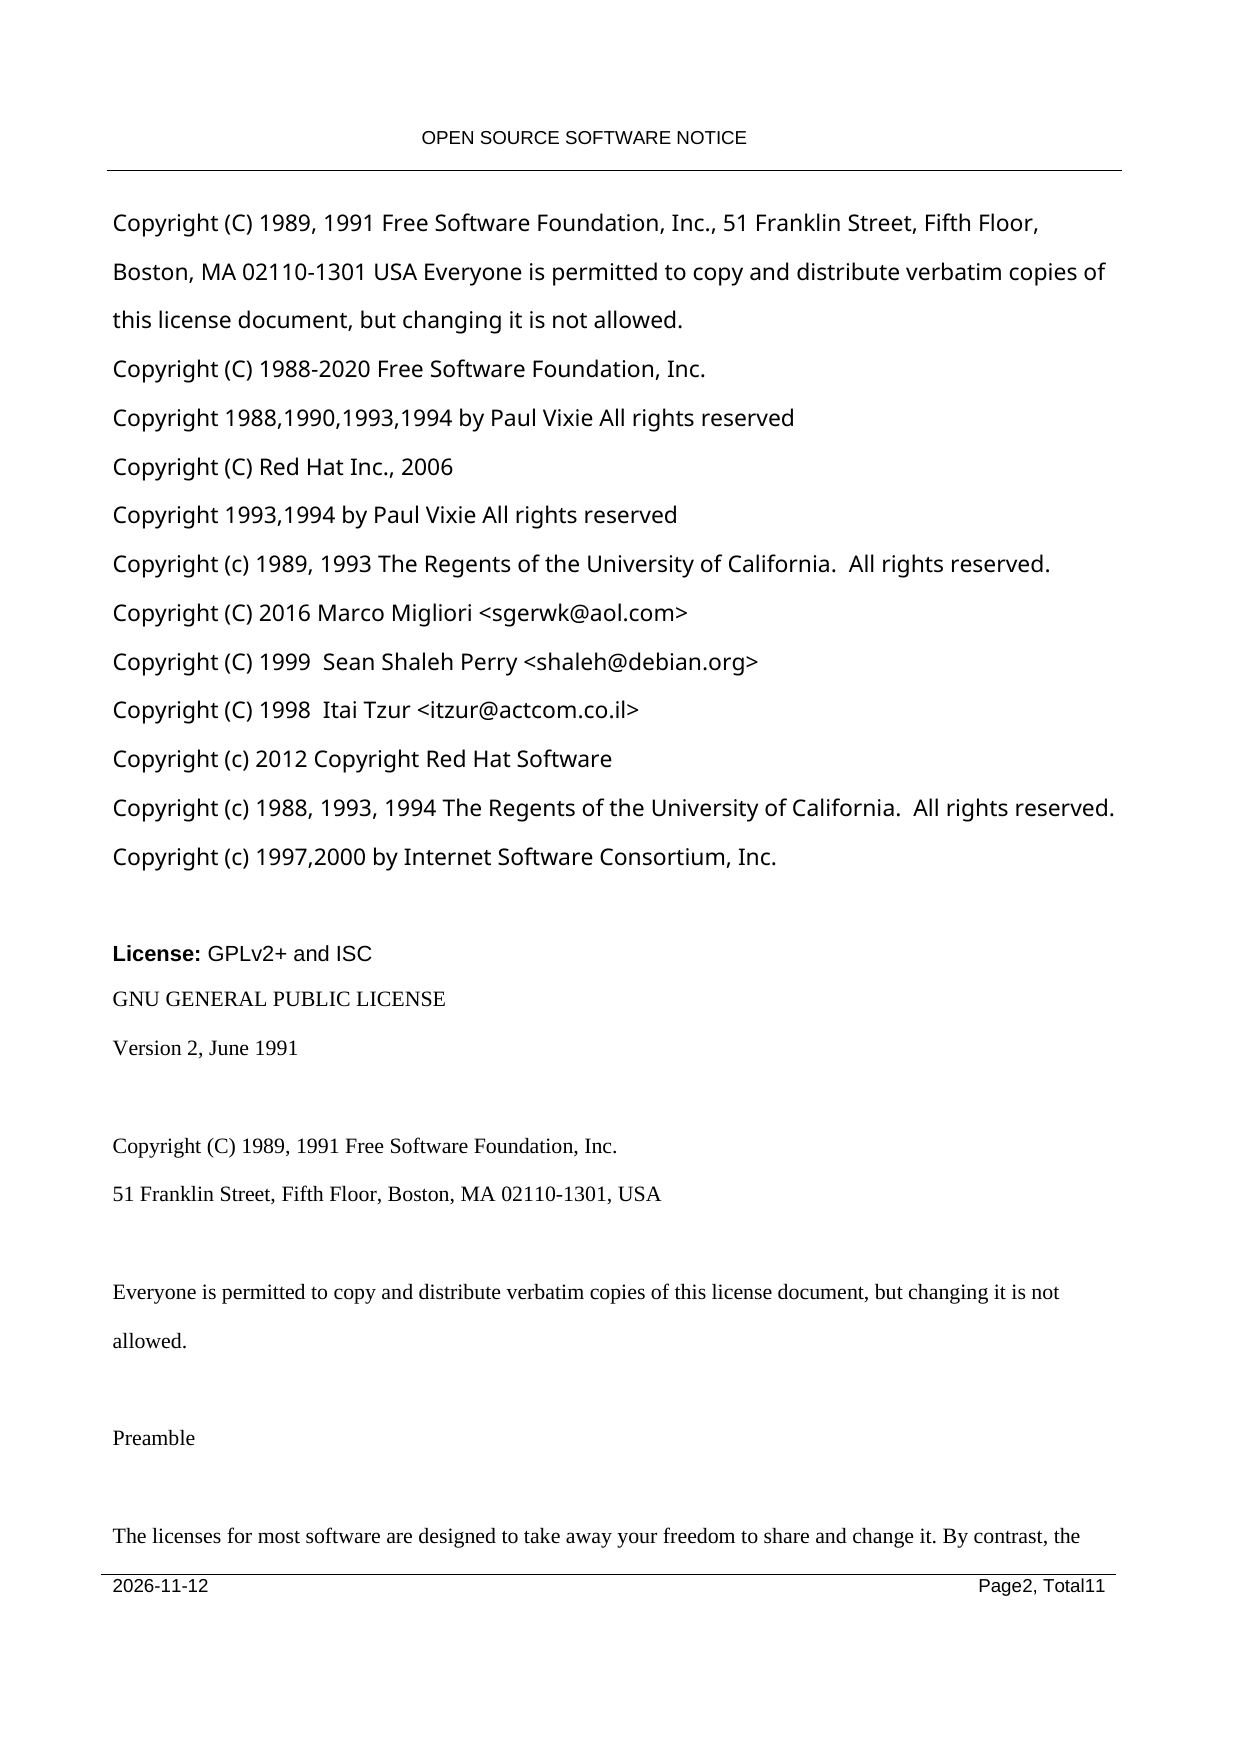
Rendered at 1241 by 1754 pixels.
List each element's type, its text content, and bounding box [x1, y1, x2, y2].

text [112, 206, 1128, 921]
text License: GPLv2+ and ISC [112, 938, 1128, 970]
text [112, 983, 1128, 1551]
